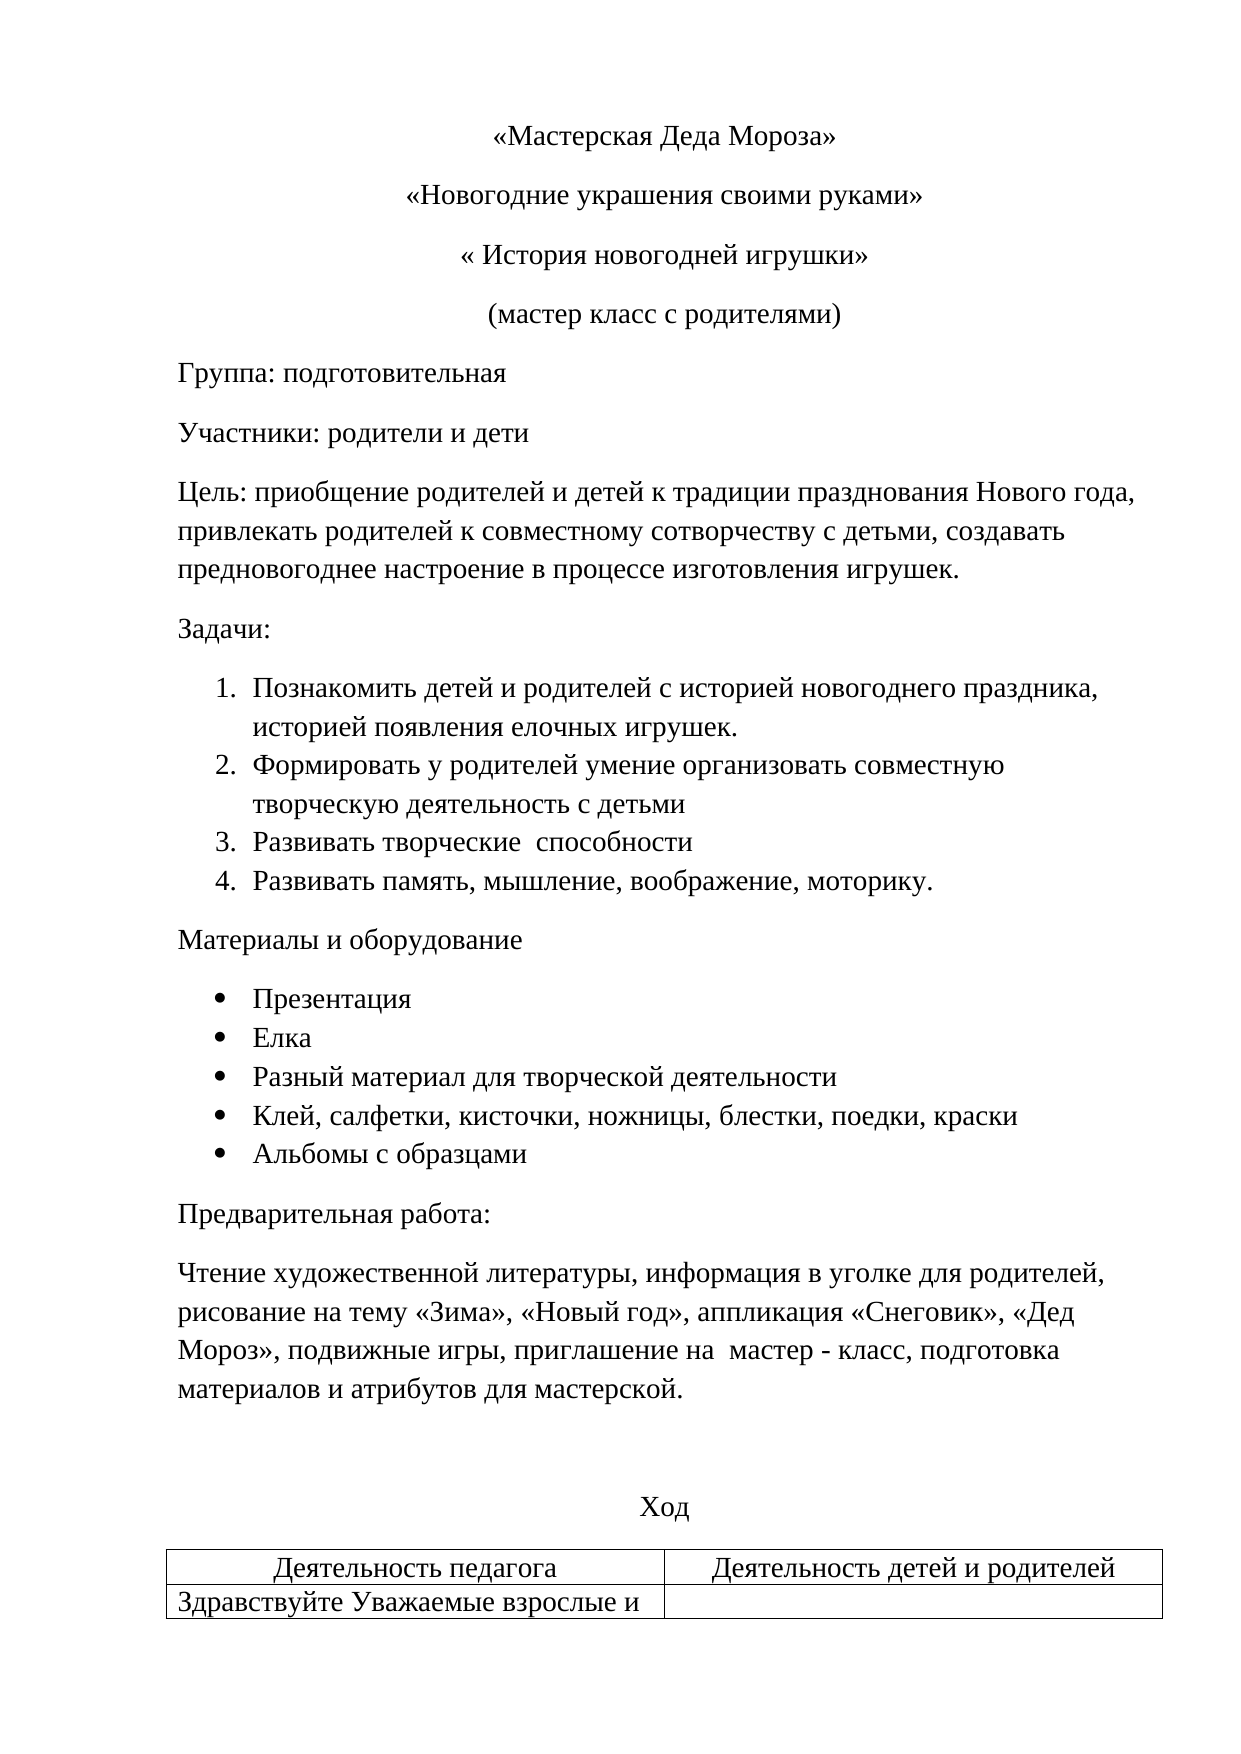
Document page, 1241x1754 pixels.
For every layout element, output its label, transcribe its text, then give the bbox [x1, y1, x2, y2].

list Познакомить детей и родителей с историей новогоднего праздника, историей появления елочных игрушек. [215, 670, 1152, 742]
list Развивать память, мышление, воображение, моторику. [215, 863, 1152, 896]
text Предварительная работа: [177, 1196, 1152, 1229]
text Группа: подготовительная [177, 356, 1152, 389]
text Задачи: [177, 611, 1152, 644]
text Участники: родители и дети [177, 415, 1152, 448]
list Альбомы с образцами [215, 1136, 1152, 1170]
list Елка [215, 1020, 1152, 1054]
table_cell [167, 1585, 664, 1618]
list Клей, салфетки, кисточки, ножницы, блестки, поедки, краски [215, 1098, 1152, 1131]
text (мастер класс с родителями) [177, 296, 1152, 330]
text «Мастерская Деда Мороза» [177, 118, 1152, 152]
text «Новогодние украшения своими руками» [177, 177, 1152, 211]
text Материалы и оборудование [177, 922, 1152, 956]
table_header Деятельность детей и родителей [665, 1550, 1162, 1583]
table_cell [665, 1585, 1162, 1618]
text Чтение художественной литературы, информация в уголке для родителей, рисование на тему «Зима», «Новый год», аппликация «Снеговик», «Дед Мороз», подвижные игры, приглашение на мастер - класс, подготовка материалов и атрибутов для мастерской. [177, 1255, 1152, 1404]
list Презентация [215, 982, 1152, 1015]
text « История новогодней игрушки» [177, 237, 1152, 270]
list Развивать творческие способности [215, 824, 1152, 858]
text Ход [177, 1489, 1152, 1523]
text Цель: приобщение родителей и детей к традиции празднования Нового года, привлекать родителей к совместному сотворчеству с детьми, создавать предновогоднее настроение в процессе изготовления игрушек. [177, 474, 1152, 585]
table_header Деятельность педагога [167, 1550, 664, 1583]
list Разный материал для творческой деятельности [215, 1059, 1152, 1093]
list Формировать у родителей умение организовать совместную творческую деятельность с детьми [215, 747, 1152, 819]
